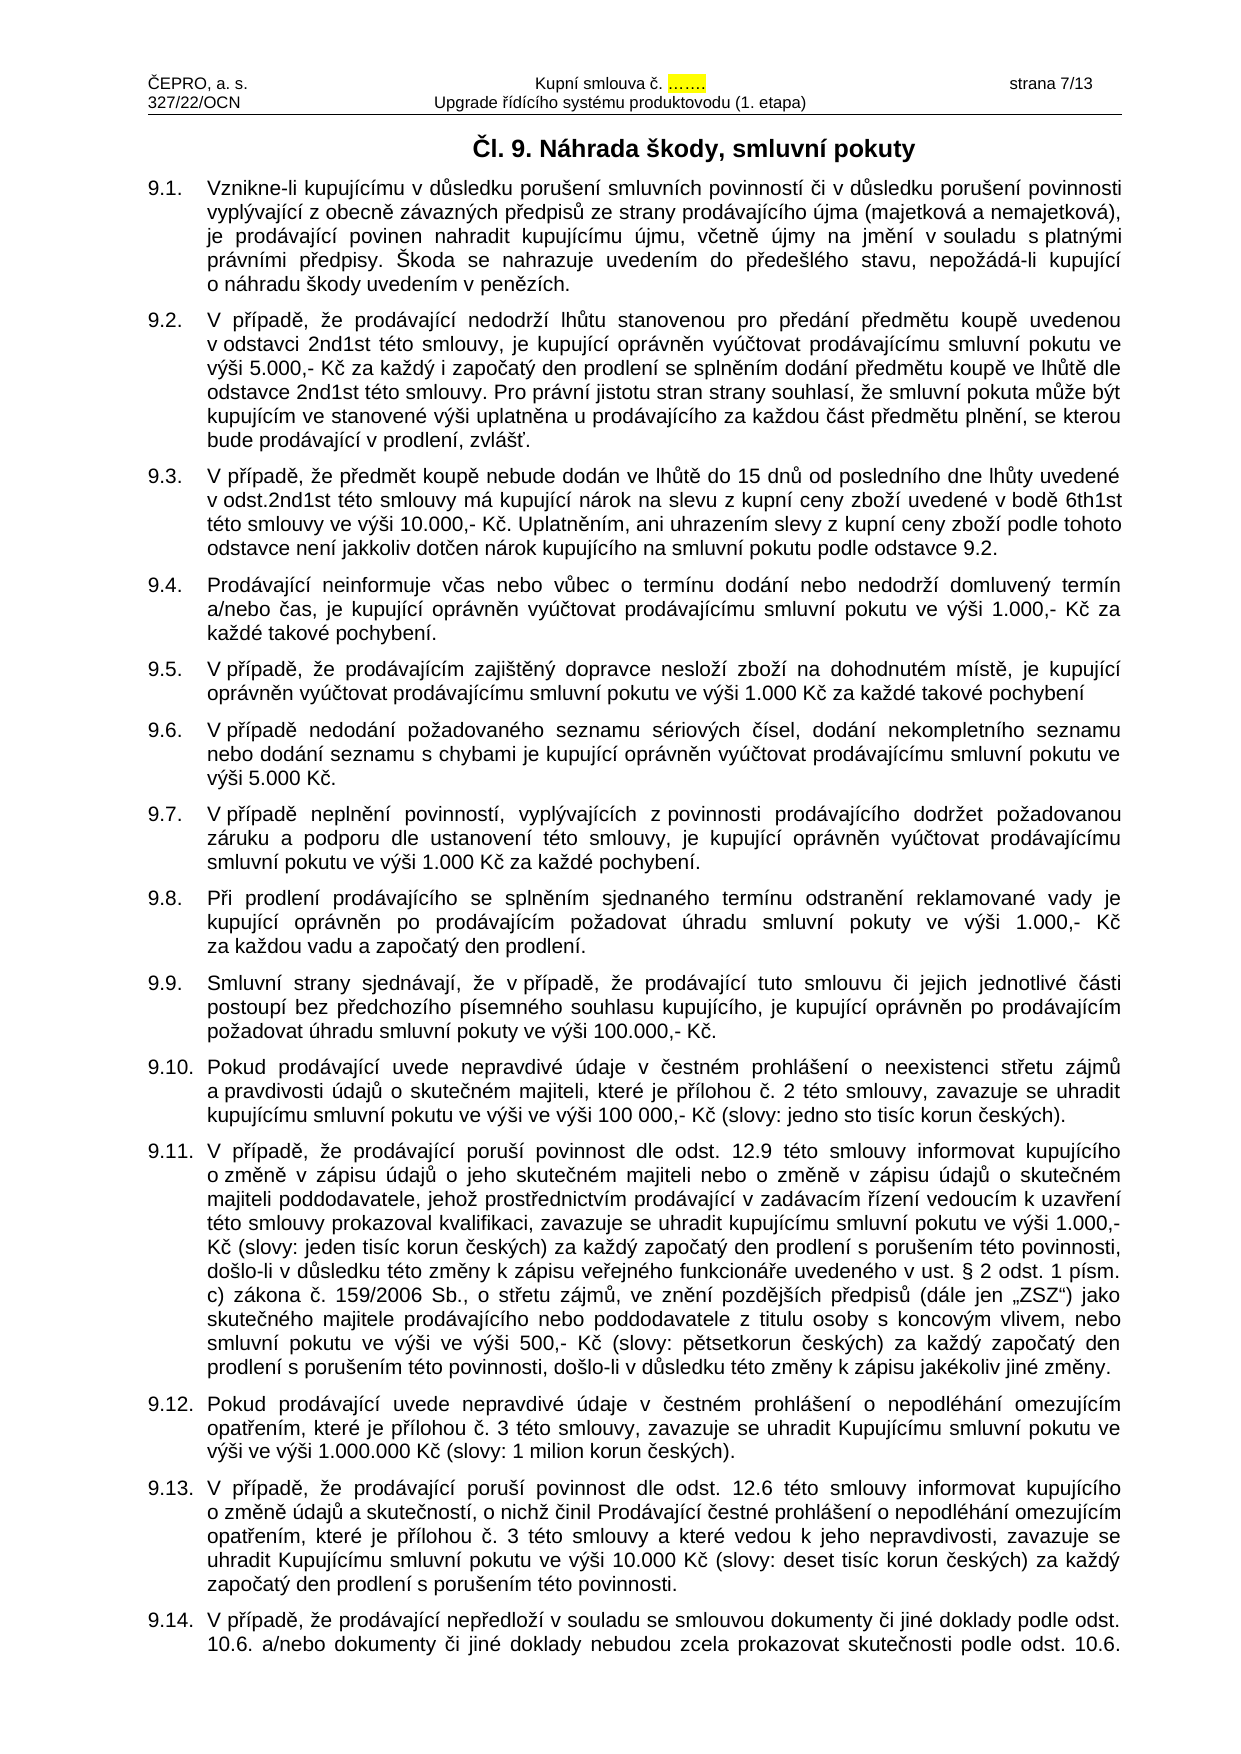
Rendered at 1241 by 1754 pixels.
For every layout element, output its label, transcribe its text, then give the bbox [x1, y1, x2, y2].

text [148, 1608, 1122, 1656]
text Vznikne-li kupujícímu v důsledku porušení smluvních povinností či v důsledku porušení povinnosti vyplývající z obecně závazných předpisů ze strany prodávajícího újma (majetková a nemajetková), je prodávající povinen nahradit kupujícímu újmu, včetně újmy na jmění v souladu s platnými právními předpisy. Škoda se nahrazuje uvedením do předešlého stavu, nepožádá-li kupující o náhradu škody uvedením v penězích. [148, 176, 1122, 296]
text V případě, že prodávající poruší povinnost dle odst. 12.9 této smlouvy informovat kupujícího o změně v zápisu údajů o jeho skutečném majiteli nebo o změně v zápisu údajů o skutečném majiteli poddodavatele, jehož prostřednictvím prodávající v zadávacím řízení vedoucím k uzavření této smlouvy prokazoval kvalifikaci, zavazuje se uhradit kupujícímu smluvní pokutu ve výši 1.000,- Kč (slovy: jeden tisíc korun českých) za každý započatý den prodlení s porušením této povinnosti, došlo-li v důsledku této změny k zápisu veřejného funkcionáře uvedeného v ust. § 2 odst. 1 písm. c) zákona č. 159/2006 Sb., o střetu zájmů, ve znění pozdějších předpisů (dále jen „ZSZ“) jako skutečného majitele prodávajícího nebo poddodavatele z titulu osoby s koncovým vlivem, nebo smluvní pokutu ve výši ve výši 500,- Kč (slovy: pětsetkorun českých) za každý započatý den prodlení s porušením této povinnosti, došlo-li v důsledku této změny k zápisu jakékoliv jiné změny. [148, 1139, 1122, 1379]
text V případě, že prodávajícím zajištěný dopravce nesloží zboží na dohodnutém místě, je kupující oprávněn vyúčtovat prodávajícímu smluvní pokutu ve výši 1.000 Kč za každé takové pochybení [148, 657, 1122, 705]
text V případě, že prodávající nedodrží lhůtu stanovenou pro předání předmětu koupě uvedenou v odstavci 2.1 této smlouvy, je kupující oprávněn vyúčtovat prodávajícímu smluvní pokutu ve výši 5.000,- Kč za každý i započatý den prodlení se splněním dodání předmětu koupě ve lhůtě dle odstavce 2.1 této smlouvy. Pro právní jistotu stran strany souhlasí, že smluvní pokuta může být kupujícím ve stanovené výši uplatněna u prodávajícího za každou část předmětu plnění, se kterou bude prodávající v prodlení, zvlášť. [148, 308, 1122, 452]
text V případě neplnění povinností, vyplývajících z povinnosti prodávajícího dodržet požadovanou záruku a podporu dle ustanovení této smlouvy, je kupující oprávněn vyúčtovat prodávajícímu smluvní pokutu ve výši 1.000 Kč za každé pochybení. [148, 802, 1122, 874]
text V případě, že prodávající poruší povinnost dle odst. 12.6 této smlouvy informovat kupujícího o změně údajů a skutečností, o nichž činil Prodávající čestné prohlášení o nepodléhání omezujícím opatřením, které je přílohou č. 3 této smlouvy a které vedou k jeho nepravdivosti, zavazuje se uhradit Kupujícímu smluvní pokutu ve výši 10.000 Kč (slovy: deset tisíc korun českých) za každý započatý den prodlení s porušením této povinnosti. [148, 1476, 1122, 1596]
text Smluvní strany sjednávají, že v případě, že prodávající tuto smlouvu či jejich jednotlivé části postoupí bez předchozího písemného souhlasu kupujícího, je kupující oprávněn po prodávajícím požadovat úhradu smluvní pokuty ve výši 100.000,- Kč. [148, 971, 1122, 1042]
text Pokud prodávající uvede nepravdivé údaje v čestném prohlášení o neexistenci střetu zájmů a pravdivosti údajů o skutečném majiteli, které je přílohou č. 2 této smlouvy, zavazuje se uhradit kupujícímu smluvní pokutu ve výši ve výši 100 000,- Kč (slovy: jedno sto tisíc korun českých). [148, 1055, 1122, 1127]
text V případě nedodání požadovaného seznamu sériových čísel, dodání nekompletního seznamu nebo dodání seznamu s chybami je kupující oprávněn vyúčtovat prodávajícímu smluvní pokutu ve výši 5.000 Kč. [148, 717, 1122, 789]
text Náhrada škody, smluvní pokuty [266, 134, 1122, 163]
text Pokud prodávající uvede nepravdivé údaje v čestném prohlášení o nepodléhání omezujícím opatřením, které je přílohou č. 3 této smlouvy, zavazuje se uhradit Kupujícímu smluvní pokutu ve výši ve výši 1.000.000 Kč (slovy: 1 milion korun českých). [148, 1391, 1122, 1463]
text Prodávající neinformuje včas nebo vůbec o termínu dodání nebo nedodrží domluvený termín a/nebo čas, je kupující oprávněn vyúčtovat prodávajícímu smluvní pokutu ve výši 1.000,- Kč za každé takové pochybení. [148, 573, 1122, 644]
text V případě, že předmět koupě nebude dodán ve lhůtě do 15 dnů od posledního dne lhůty uvedené v odst.2.1 této smlouvy má kupující nárok na slevu z kupní ceny zboží uvedené v bodě 6.1 této smlouvy ve výši 10.000,- Kč. Uplatněním, ani uhrazením slevy z kupní ceny zboží podle tohoto odstavce není jakkoliv dotčen nárok kupujícího na smluvní pokutu podle odstavce 9.2. [148, 464, 1122, 560]
text Při prodlení prodávajícího se splněním sjednaného termínu odstranění reklamované vady je kupující oprávněn po prodávajícím požadovat úhradu smluvní pokuty ve výši 1.000,- Kč za každou vadu a započatý den prodlení. [148, 886, 1122, 958]
